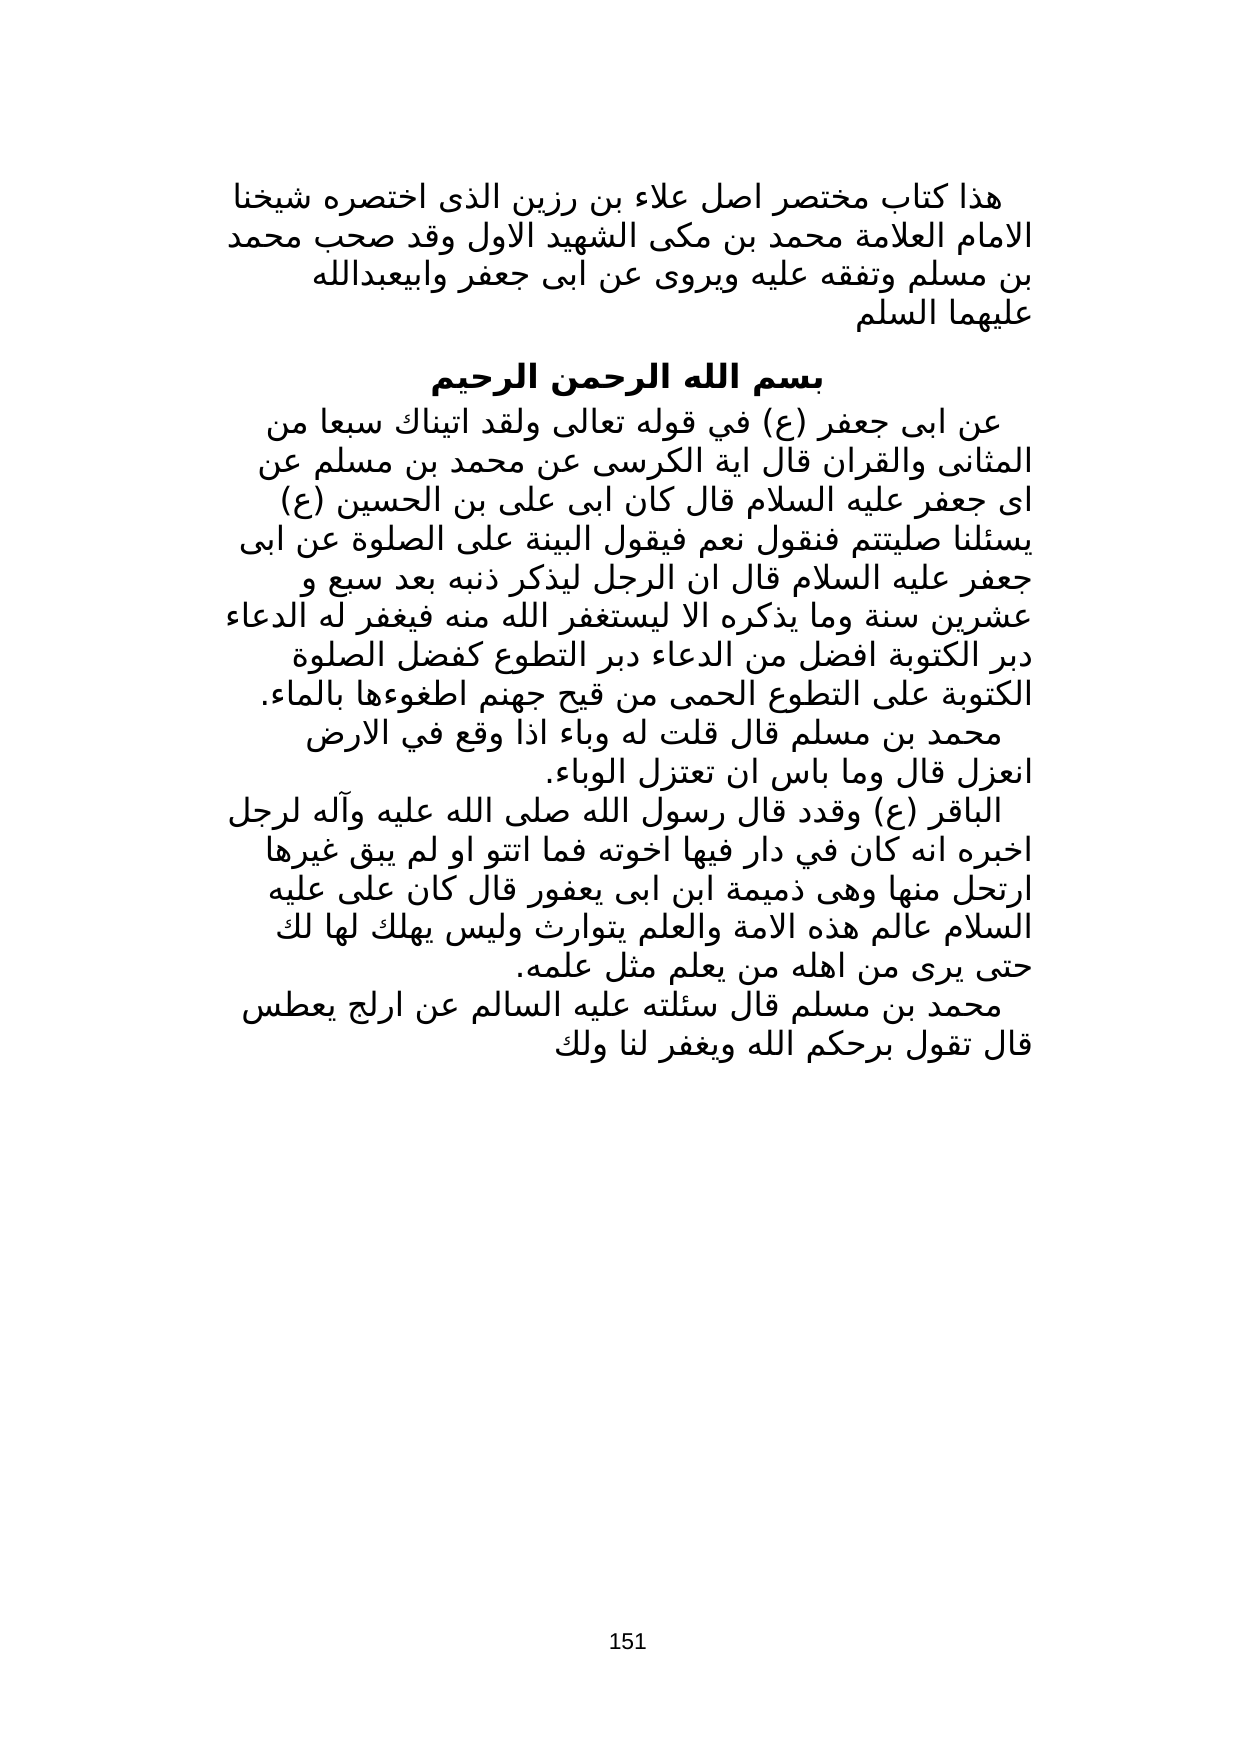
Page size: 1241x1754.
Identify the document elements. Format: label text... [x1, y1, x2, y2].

text محمد بن مسلم قال قلت له وباء اذا وقع في الارض انعزل قال وما باس ان تعتزل الوباء. [222, 713, 1033, 791]
text عن ابى جعفر (ع) في قوله تعالى ولقد اتيناك سبعا من المثانى والقران قال اية الكرسى عن محمد بن مسلم عن اى جعفر عليه السلام قال كان ابى على بن الحسين (ع) يسئلنا صليتتم فنقول نعم فيقول البينة على الصلوة عن ابى جعفر عليه السلام قال ان الرجل ليذكر ذنبه بعد سبع و عشرين سنة وما يذكره الا ليستغفر الله منه فيغفر له الدعاء دبر الكتوبة افضل من الدعاء دبر التطوع كفضل الصلوة الكتوبة على التطوع الحمى من قيح جهنم اطغوء‌ها بالماء. [222, 403, 1033, 713]
text محمد بن مسلم قال سئلته عليه السالم عن ارلج يعطس قال تقول برحكم الله ويغفر لنا ولك [222, 986, 1033, 1063]
text هذا كتاب مختصر اصل علاء بن رزين الذى اختصره شيخنا الامام العلامة محمد بن مكى الشهيد الاول وقد صحب محمد بن مسلم وتفقه عليه ويروى عن ابى جعفر وابيعبدالله عليهما السلم [222, 177, 1033, 333]
text الباقر (ع) وقدد قال رسول الله صلى الله عليه وآله لرجل اخبره انه كان في دار فيها اخوته فما اتتو او لم يبق غيرها ارتحل منها وهى ذميمة ابن ابى يعفور قال كان على عليه السلام عالم هذه الامة والعلم يتوارث وليس يهلك لها لك حتى يرى من اهله من يعلم مثل علمه. [222, 791, 1033, 986]
text بسم الله الرحمن الرحيم [222, 358, 1033, 396]
